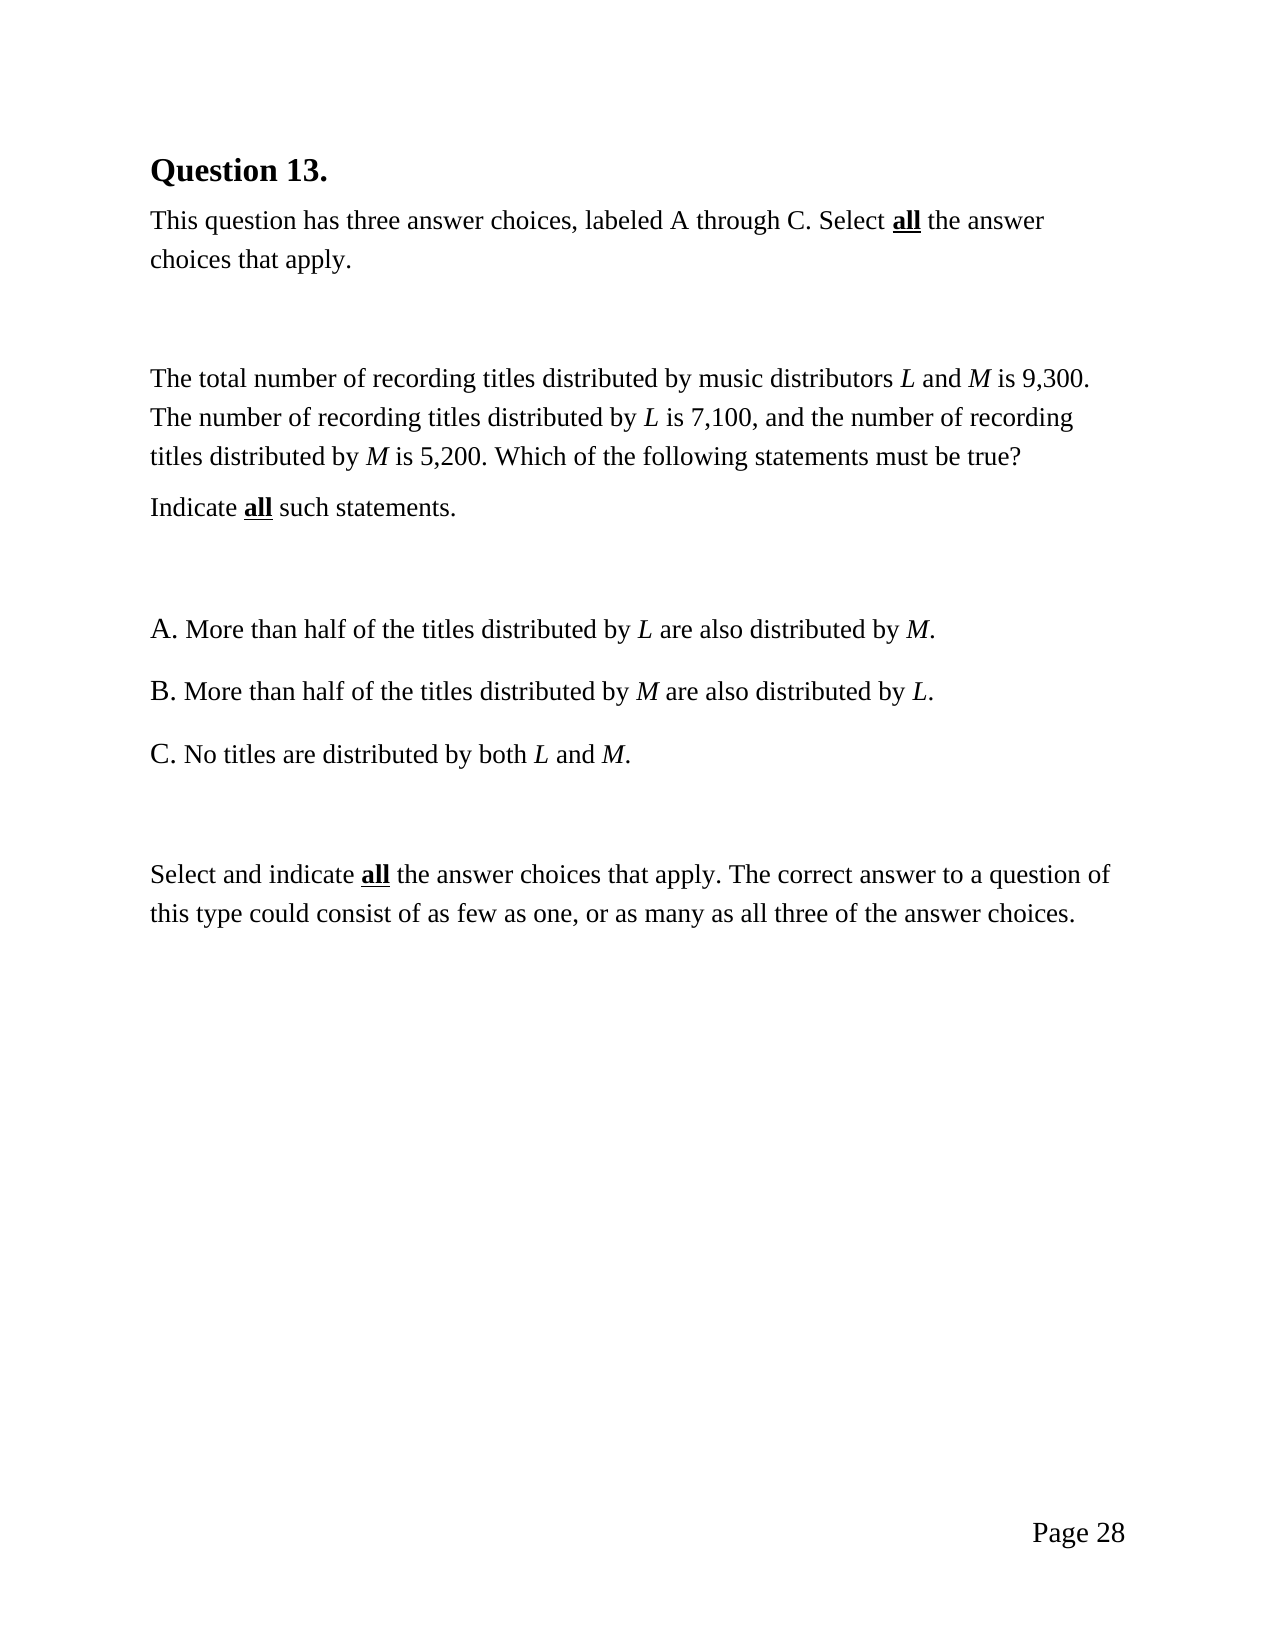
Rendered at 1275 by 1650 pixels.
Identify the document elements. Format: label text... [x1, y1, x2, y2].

list More than half of the titles distributed by L are also distributed by M. [150, 611, 1125, 644]
text The total number of recording titles distributed by music distributors L and M is 9,300. The number of recording titles distributed by L is 7,100, and the number of recording titles distributed by M is 5,200. Which of the following statements must be true? [150, 362, 1125, 471]
text This question has three answer choices, labeled A through C. Select all the answer choices that apply. [150, 204, 1125, 274]
text Indicate all such statements. [150, 491, 1125, 523]
subtitle Question 13. [150, 150, 1125, 188]
text Select and indicate all the answer choices that apply. The correct answer to a question of this type could consist of as few as one, or as many as all three of the answer choices. [150, 859, 1125, 929]
list More than half of the titles distributed by M are also distributed by L. [150, 673, 1125, 707]
list No titles are distributed by both L and M. [150, 736, 1125, 770]
